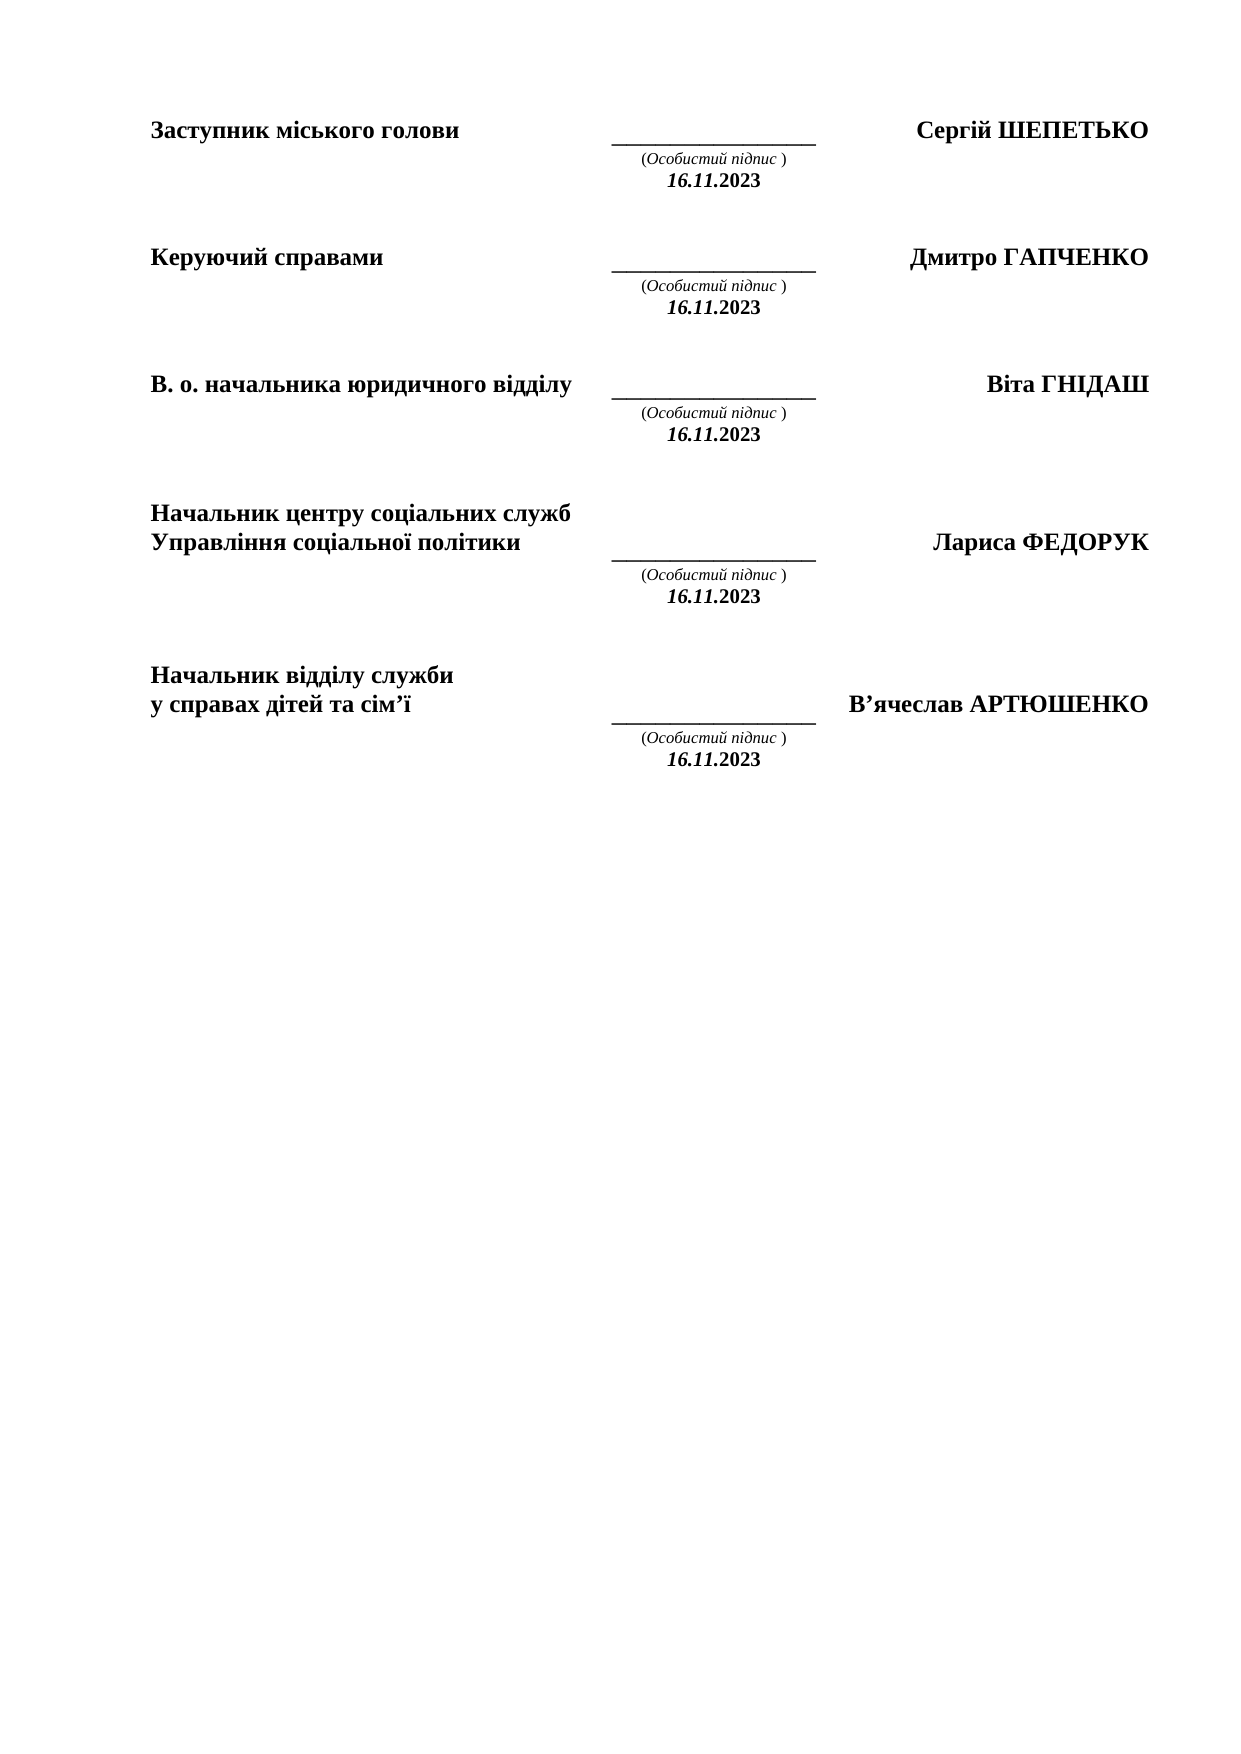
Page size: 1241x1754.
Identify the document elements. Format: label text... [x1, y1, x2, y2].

table_header ______________ (Особистий підпис ) 16.11.2023 [596, 115, 831, 242]
table_cell Віта ГНІДАШ [831, 369, 1160, 498]
table_cell ______________ (Особистий підпис ) 16.11.2023 [596, 369, 831, 498]
table_cell Начальник відділу служби у справах дітей та сім’ї [139, 661, 596, 823]
table_cell Лариса ФЕДОРУК [831, 498, 1160, 661]
table_header Сергій ШЕПЕТЬКО [831, 115, 1160, 242]
table_cell Начальник центру соціальних служб Управління соціальної політики [139, 498, 596, 661]
table_cell ______________ (Особистий підпис ) 16.11.2023 [596, 661, 831, 823]
table_cell Дмитро ГАПЧЕНКО [831, 242, 1160, 369]
table_cell ______________ (Особистий підпис ) 16.11.2023 [596, 242, 831, 369]
table_cell В’ячеслав АРТЮШЕНКО [831, 661, 1160, 823]
table_cell ______________ (Особистий підпис ) 16.11.2023 [596, 498, 831, 661]
table_cell Керуючий справами [139, 242, 596, 369]
table_cell В. о. начальника юридичного відділу [139, 369, 596, 498]
table_header Заступник міського голови [139, 115, 596, 242]
